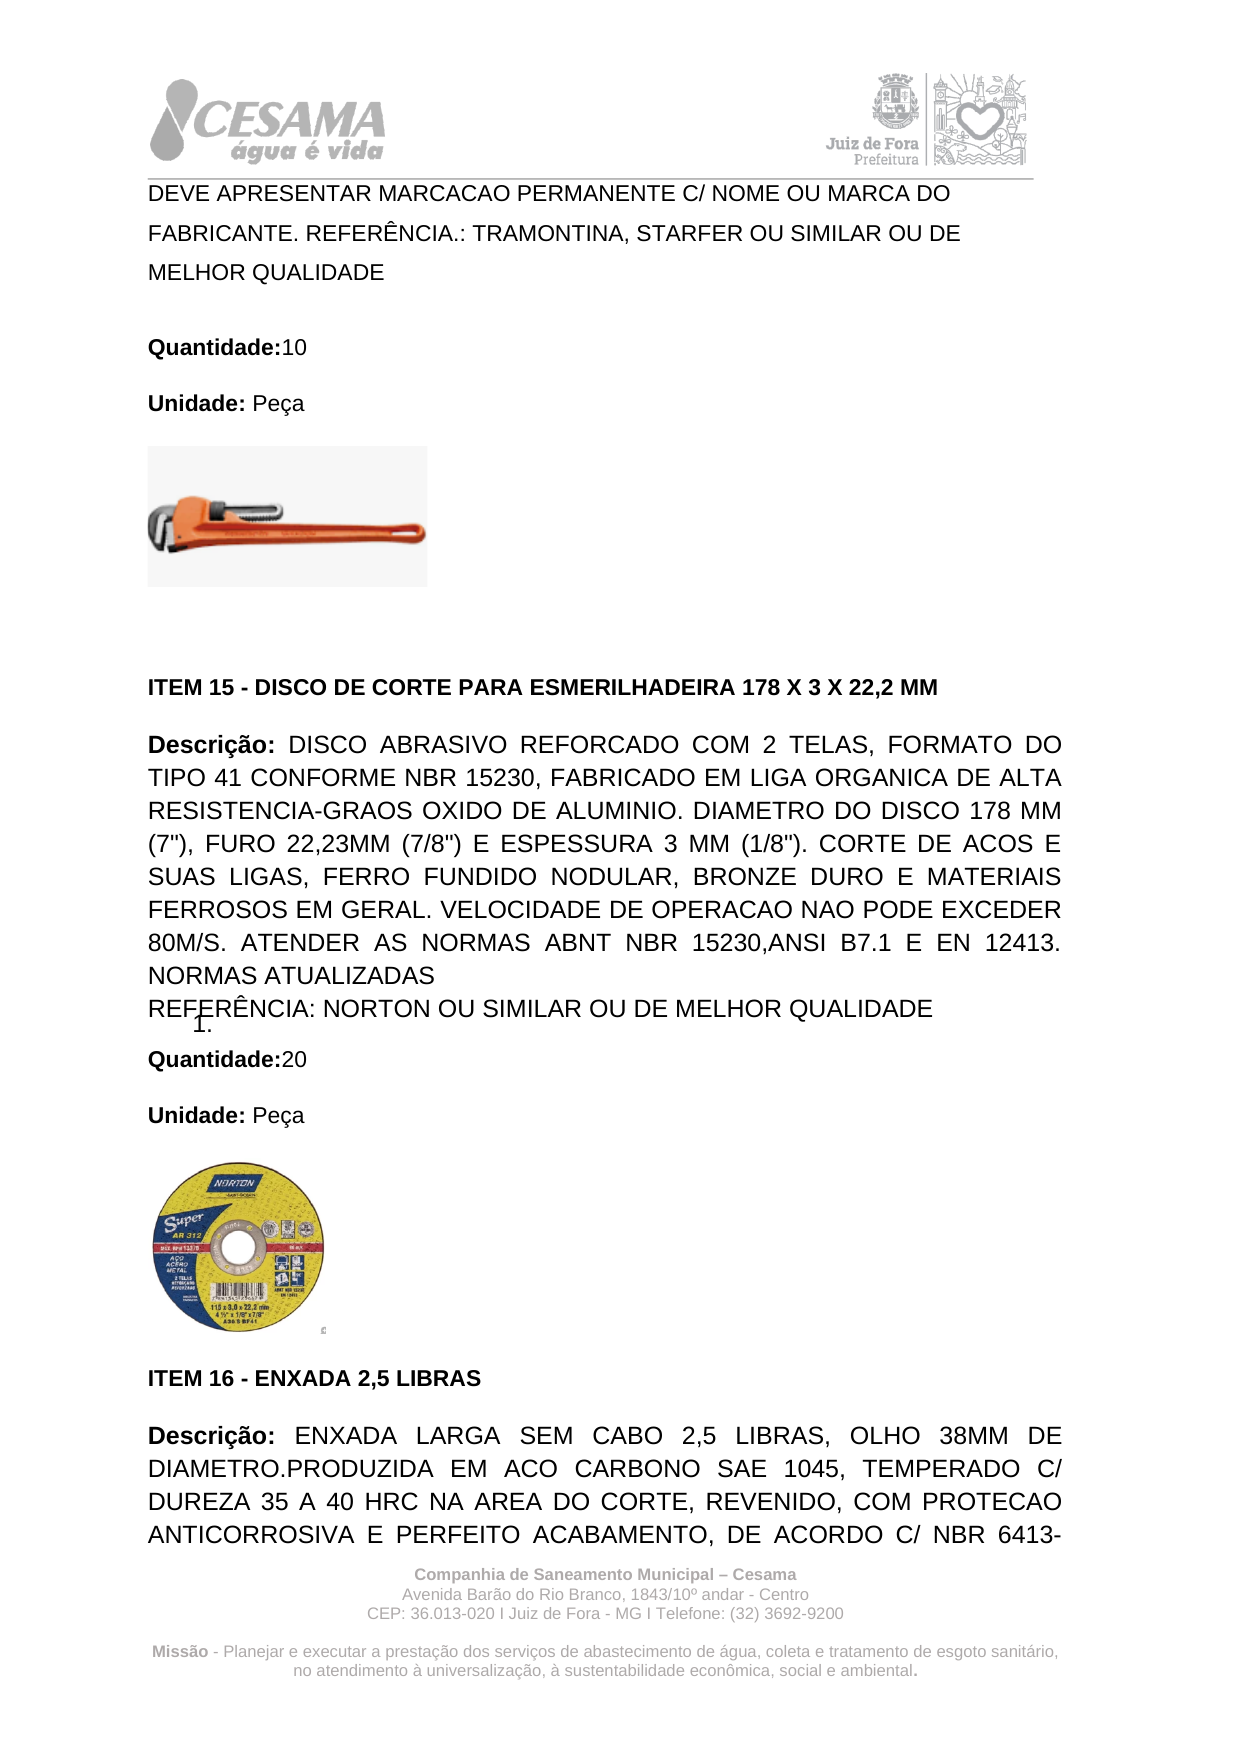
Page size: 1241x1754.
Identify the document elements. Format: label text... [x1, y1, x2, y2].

text ITEM 15 - DISCO DE CORTE PARA ESMERILHADEIRA 178 X 3 X 22,2 MM [148, 674, 1063, 700]
picture [147, 446, 429, 587]
text REFERÊNCIA: NORTON OU SIMILAR OU DE MELHOR QUALIDADE [148, 994, 1063, 1023]
picture [147, 1158, 326, 1334]
text Unidade: Peça [148, 390, 1063, 417]
picture [147, 73, 1034, 180]
text ITEM 16 - ENXADA 2,5 LIBRAS [148, 1364, 1063, 1391]
text Unidade: Peça [148, 1102, 1063, 1128]
text Quantidade:20 [148, 1046, 1063, 1072]
text Quantidade:10 [148, 334, 1063, 360]
text Descrição: DISCO ABRASIVO REFORCADO COM 2 TELAS, FORMATO DO TIPO 41 CONFORME NBR 15230, FABRICADO EM LIGA ORGANICA DE ALTA RESISTENCIA-GRAOS OXIDO DE ALUMINIO. DIAMETRO DO DISCO 178 MM (7"), FURO 22,23MM (7/8") E ESPESSURA 3 MM (1/8"). CORTE DE ACOS E SUAS LIGAS, FERRO FUNDIDO NODULAR, BRONZE DURO E MATERIAIS FERROSOS EM GERAL. VELOCIDADE DE OPERACAO NAO PODE EXCEDER 80M/S. ATENDER AS NORMAS ABNT NBR 15230,ANSI B7.1 E EN 12413. NORMAS ATUALIZADAS [148, 730, 1063, 990]
